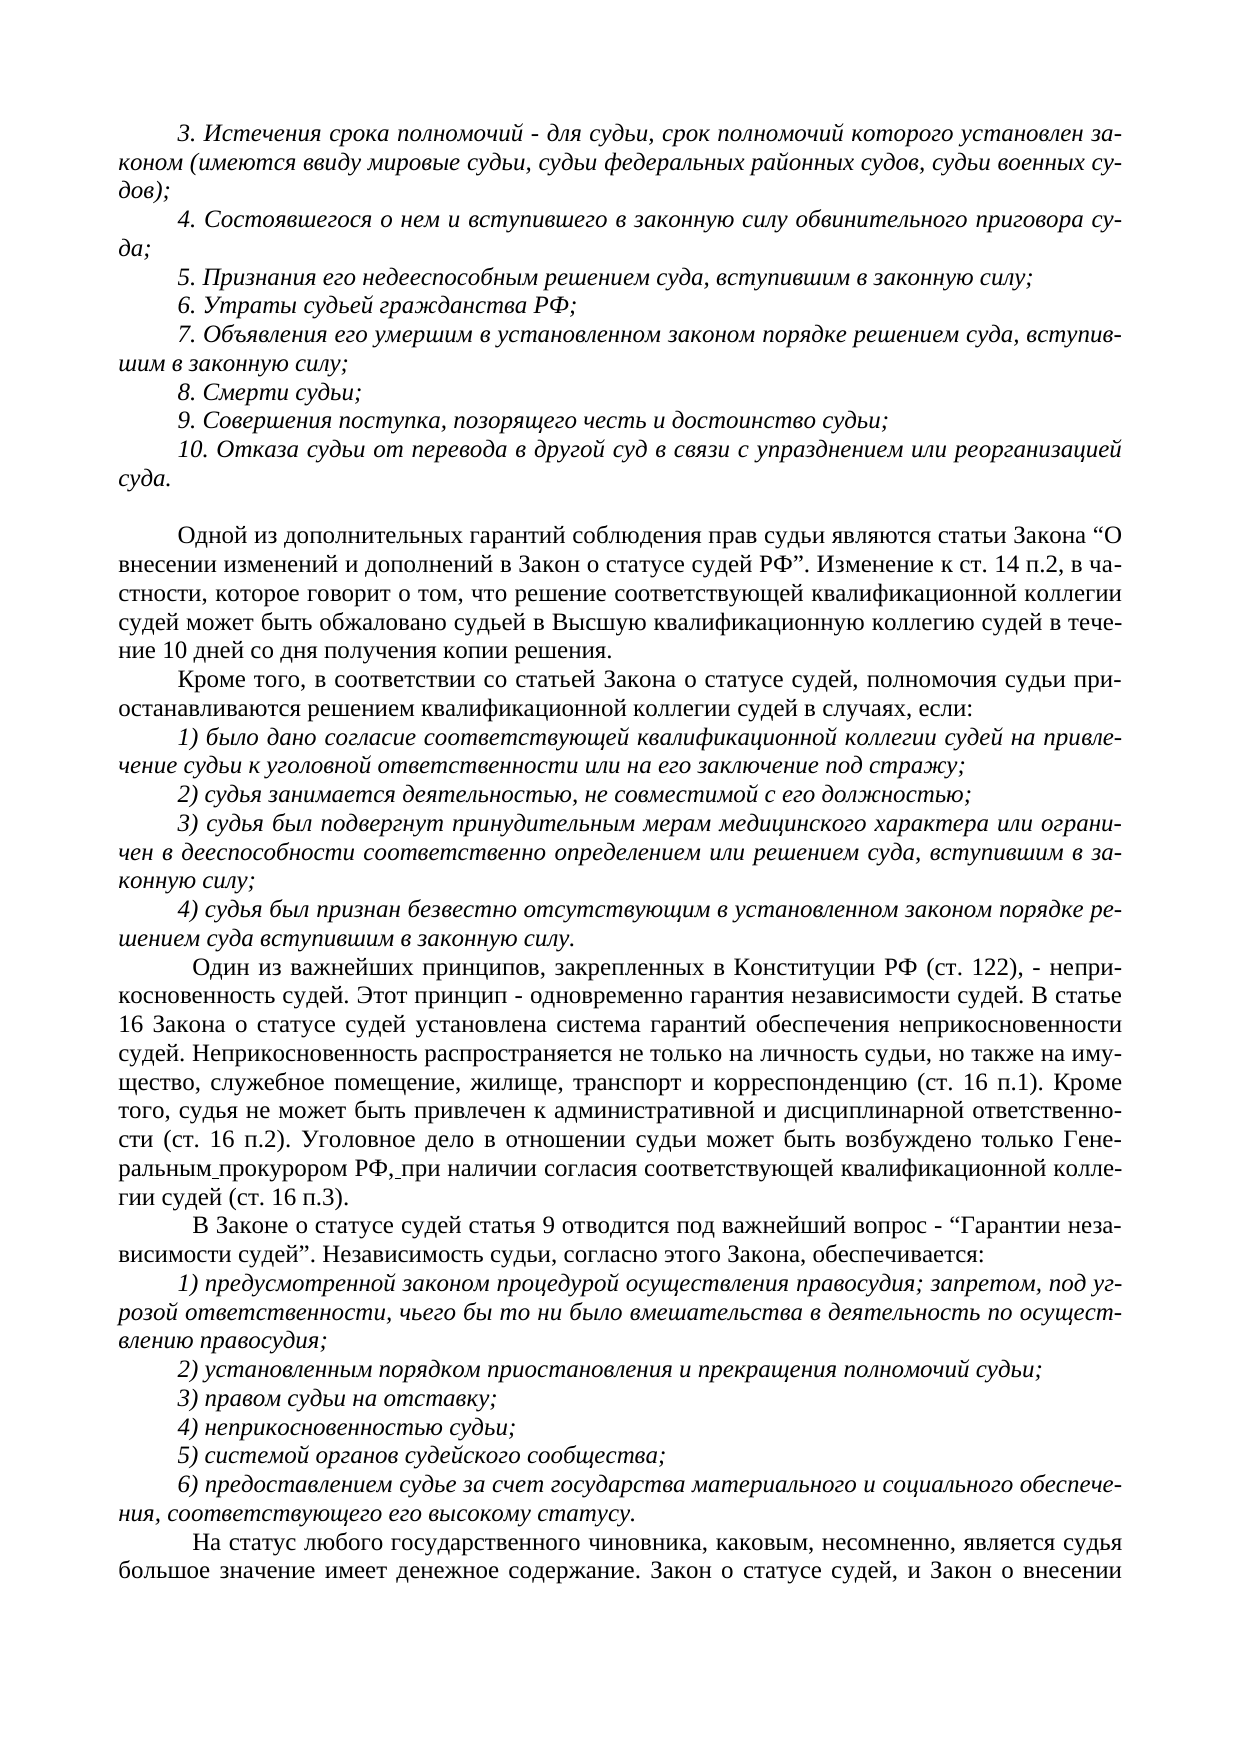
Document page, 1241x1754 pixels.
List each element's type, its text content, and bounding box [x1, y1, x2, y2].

text 4. Состоявшегося о нем и вступившего в законную силу обвинительного приговора суда; [118, 204, 1122, 262]
text 3) правом судьи на отставку; [118, 1383, 1122, 1412]
text 5. Признания его недееспособным решением суда, вступившим в законную силу; [118, 262, 1122, 291]
text 3. Истечения срока полномочий - для судьи, срок полномочий которого установлен законом (имеются ввиду мировые судьи, судьи федеральных районных судов, судьи военных судов); [118, 118, 1122, 204]
text 9. Совершения поступка, позорящего честь и достоинство судьи; [118, 406, 1122, 434]
text Один из важнейших принципов, закрепленных в Конституции РФ (ст. 122), - неприкосновенность судей. Этот принцип - одновременно гарантия независимости судей. В статье 16 Закона о статусе судей установлена система гарантий обеспечения неприкосновенности судей. Неприкосновенность распространяется не только на личность судьи, но также на имущество, служебное помещение, жилище, транспорт и корреспонденцию (ст. 16 п.1). Кроме того, судья не может быть привлечен к административной и дисциплинарной ответственности (ст. 16 п.2). Уголовное дело в отношении судьи может быть возбуждено только Генеральным прокурором РФ, при наличии согласия соответствующей квалификационной коллегии судей (ст. 16 п.3). [118, 952, 1122, 1211]
text 6) предоставлением судье за счет государства материального и социального обеспечения, соответствующего его высокому статусу. [118, 1469, 1122, 1527]
text Одной из дополнительных гарантий соблюдения прав судьи являются статьи Закона “О внесении изменений и дополнений в Закон о статусе судей РФ”. Изменение к ст. 14 п.2, в частности, которое говорит о том, что решение соответствующей квалификационной коллегии судей может быть обжаловано судьей в Высшую квалификационную коллегию судей в течение 10 дней со дня получения копии решения. [118, 521, 1122, 664]
text 2) судья занимается деятельностью, не совместимой с его должностью; [118, 779, 1122, 808]
text Кроме того, в соответствии со статьей Закона о статусе судей, полномочия судьи приостанавливаются решением квалификационной коллегии судей в случаях, если: [118, 664, 1122, 722]
text 8. Смерти судьи; [118, 377, 1122, 406]
text 7. Объявления его умершим в установленном законом порядке решением суда, вступившим в законную силу; [118, 319, 1122, 377]
text 4) неприкосновенностью судьи; [118, 1412, 1122, 1441]
text 6. Утраты судьей гражданства РФ; [118, 291, 1122, 319]
text 1) было дано согласие соответствующей квалификационной коллегии судей на привлечение судьи к уголовной ответственности или на его заключение под стражу; [118, 722, 1122, 779]
text В Законе о статусе судей статья 9 отводится под важнейший вопрос - “Гарантии независимости судей”. Независимость судьи, согласно этого Закона, обеспечивается: [118, 1211, 1122, 1268]
text 4) судья был признан безвестно отсутствующим в установленном законом порядке решением суда вступившим в законную силу. [118, 894, 1122, 952]
text 1) предусмотренной законом процедурой осуществления правосудия; запретом, под угрозой ответственности, чьего бы то ни было вмешательства в деятельность по осуществлению правосудия; [118, 1268, 1122, 1354]
text 5) системой органов судейского сообщества; [118, 1441, 1122, 1469]
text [118, 1527, 1122, 1584]
text 2) установленным порядком приостановления и прекращения полномочий судьи; [118, 1354, 1122, 1383]
text 10. Отказа судьи от перевода в другой суд в связи с упразднением или реорганизацией суда. [118, 434, 1122, 492]
text 3) судья был подвергнут принудительным мерам медицинского характера или ограничен в дееспособности соответственно определением или решением суда, вступившим в законную силу; [118, 808, 1122, 894]
